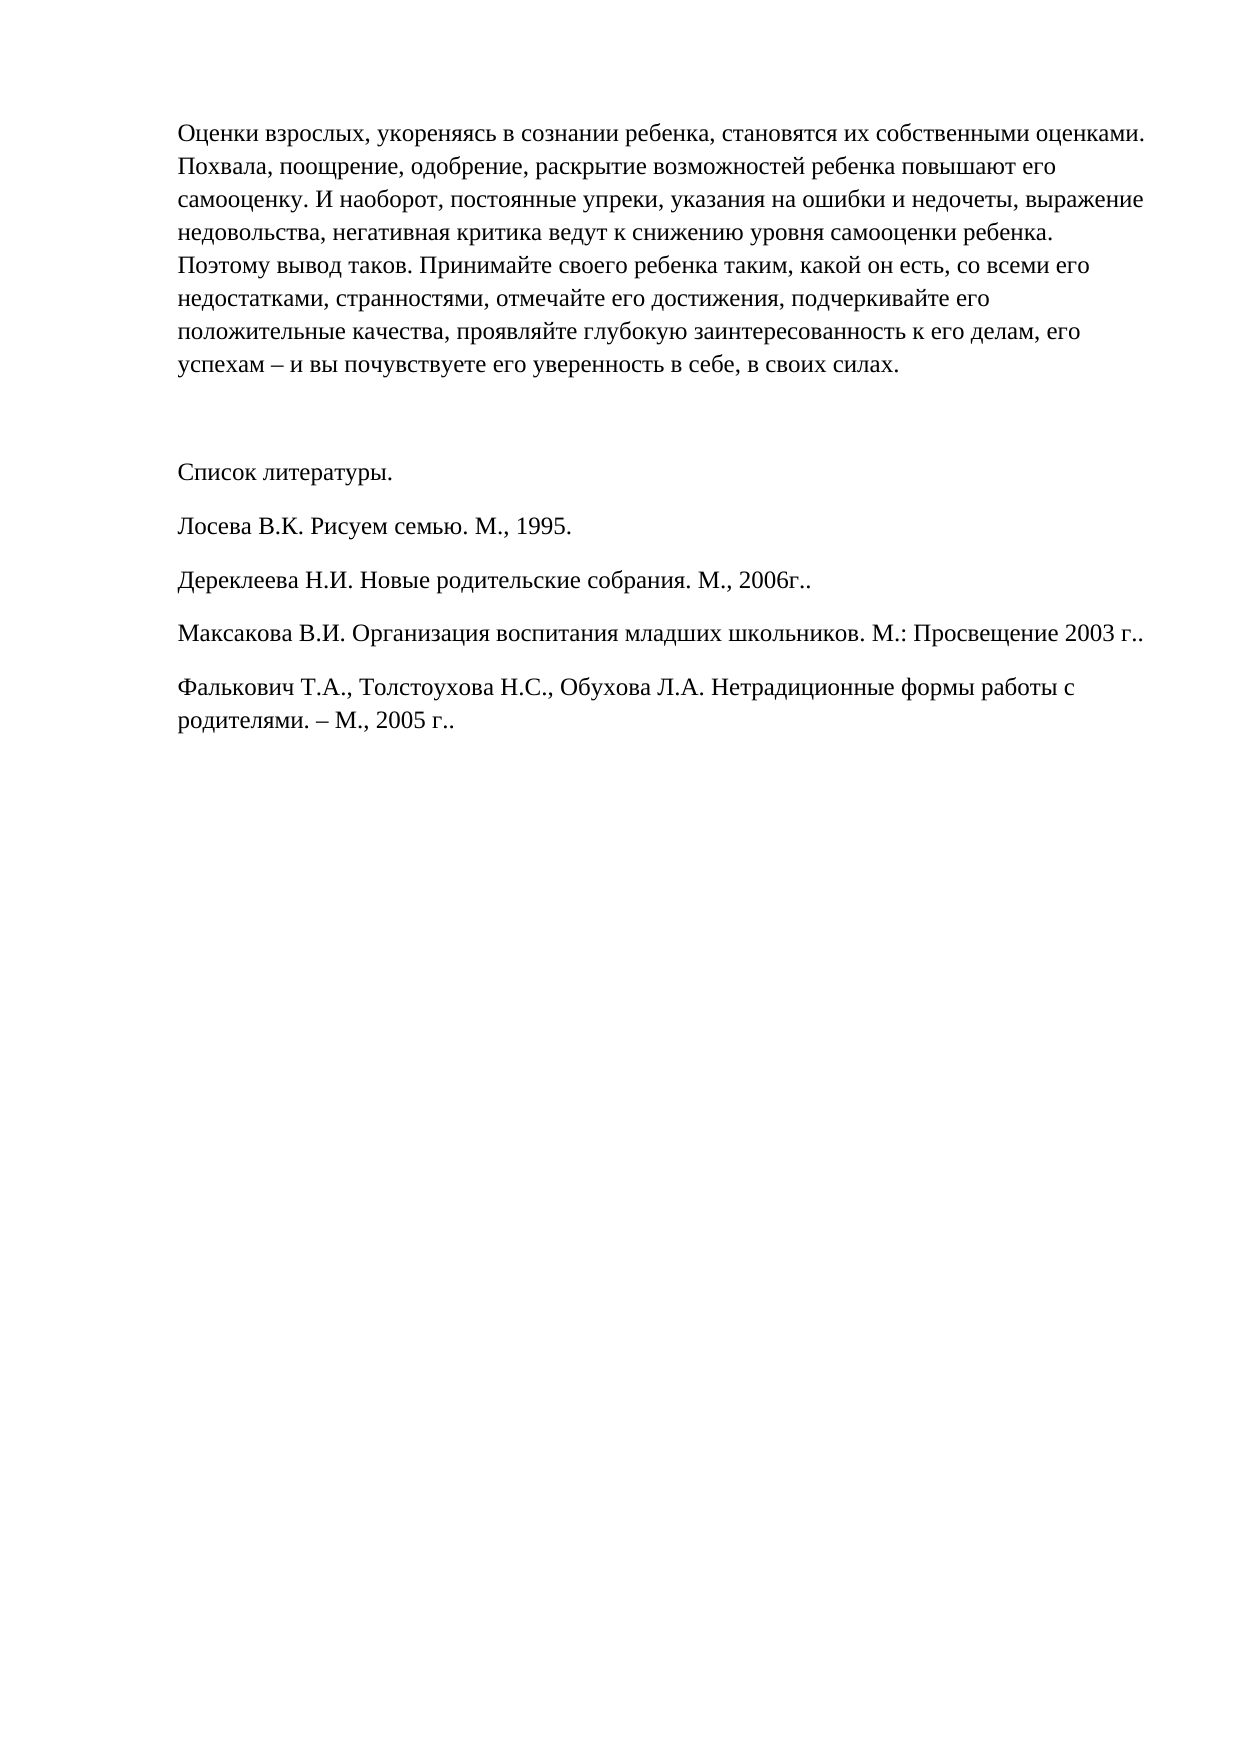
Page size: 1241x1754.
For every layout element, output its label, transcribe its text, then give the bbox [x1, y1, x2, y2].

text Лосева В.К. Рисуем семью. М., 1995. [177, 511, 1152, 539]
text Оценки взрослых, укореняясь в сознании ребенка, становятся их собственными оценками. Похвала, поощрение, одобрение, раскрытие возможностей ребенка повышают его самооценку. И наоборот, постоянные упреки, указания на ошибки и недочеты, выражение недовольства, негативная критика ведут к снижению уровня самооценки ребенка. Поэтому вывод таков. Принимайте своего ребенка таким, какой он есть, со всеми его недостатками, странностями, отмечайте его достижения, подчеркивайте его положительные качества, проявляйте глубокую заинтересованность к его делам, его успехам – и вы почувствуете его уверенность в себе, в своих силах. [177, 118, 1152, 378]
text Максакова В.И. Организация воспитания младших школьников. М.: Просвещение 2003 г.. [177, 618, 1152, 647]
text Дереклеева Н.И. Новые родительские собрания. М., 2006г.. [177, 565, 1152, 593]
text Фалькович Т.А., Толстоухова Н.С., Обухова Л.А. Нетрадиционные формы работы с родителями. – М., 2005 г.. [177, 672, 1152, 734]
text Список литературы. [177, 457, 1152, 486]
